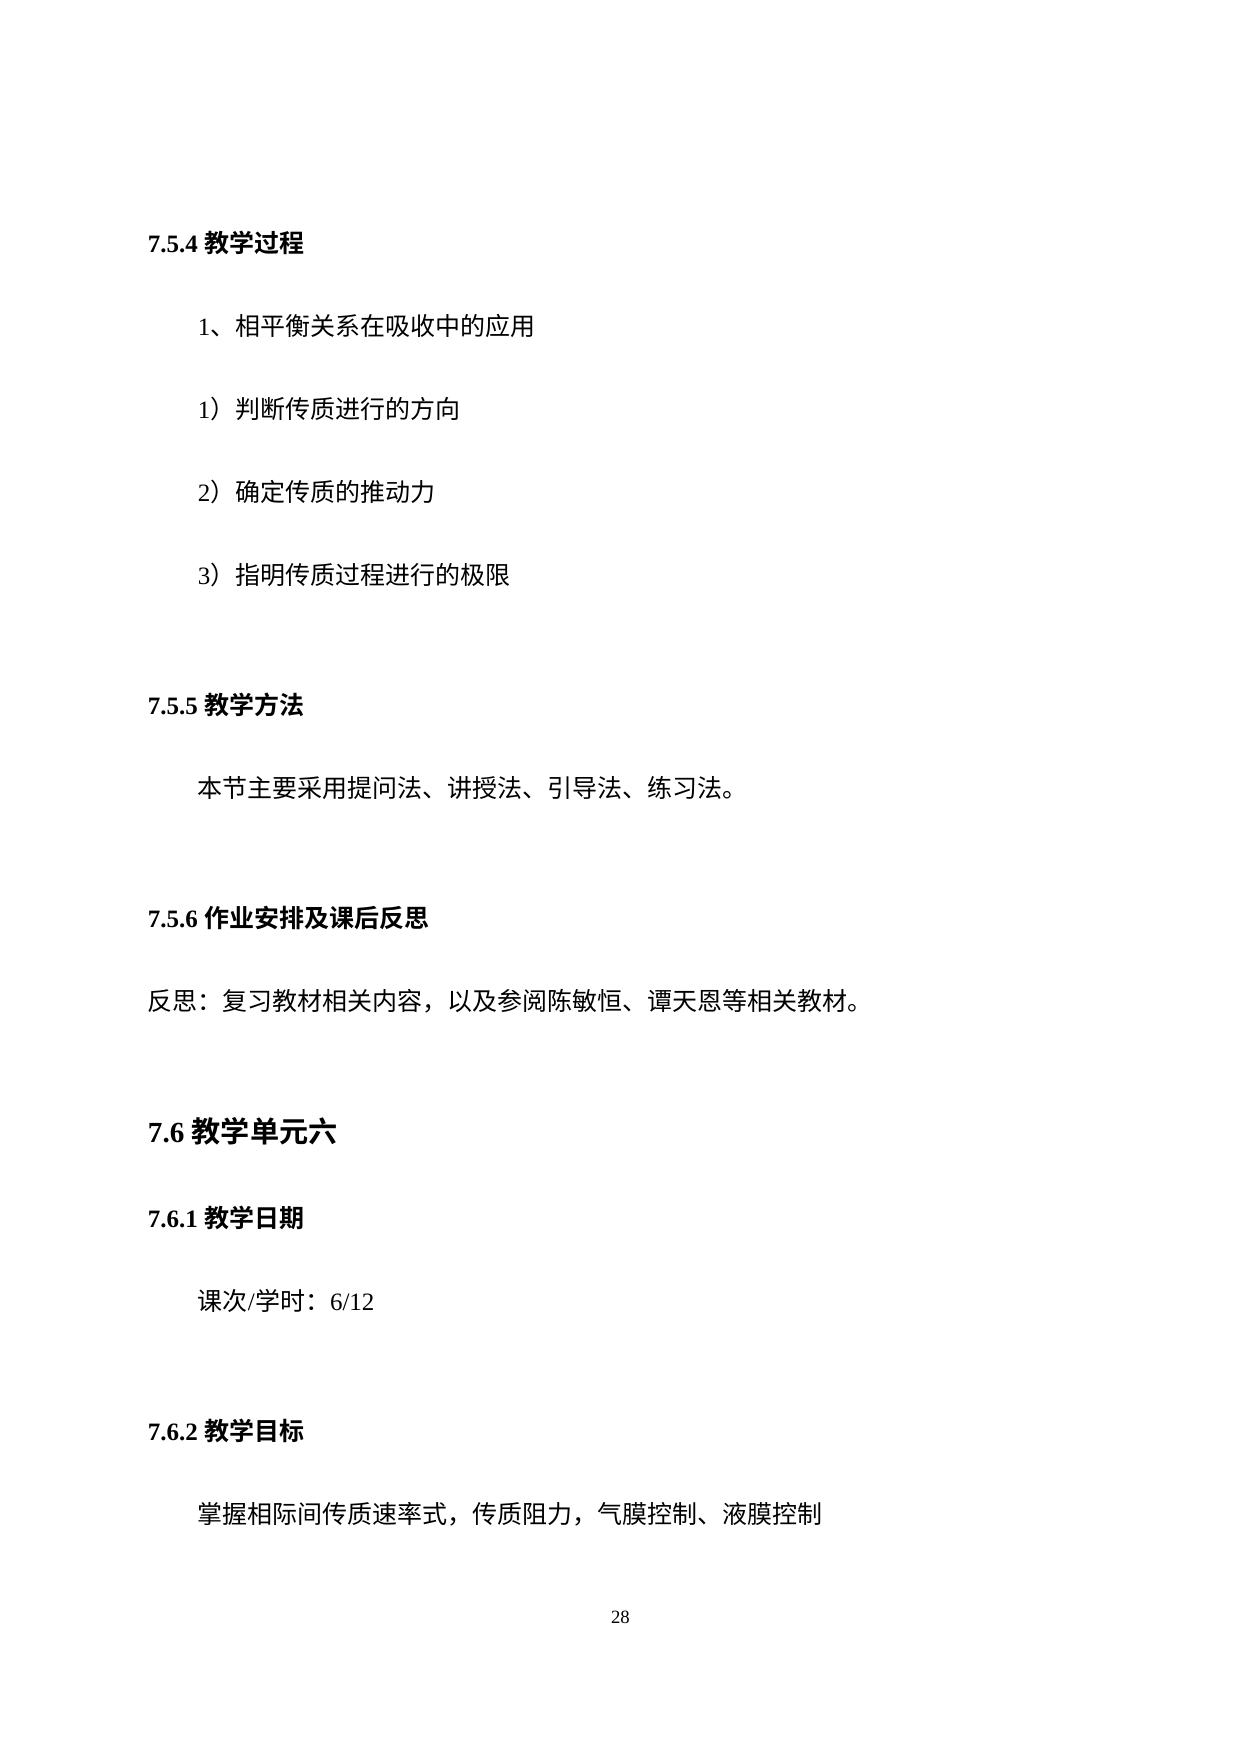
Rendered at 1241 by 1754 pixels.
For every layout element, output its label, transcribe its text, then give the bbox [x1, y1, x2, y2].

text 1）判断传质进行的方向 [148, 375, 1092, 440]
text 1、相平衡关系在吸收中的应用 [148, 292, 1092, 357]
text 课次/学时：6/12 [148, 1267, 1092, 1332]
text 3）指明传质过程进行的极限 [148, 541, 1092, 606]
subtitle 教学日期 [148, 1184, 1092, 1249]
subtitle 作业安排及课后反思 [148, 884, 1092, 949]
text 反思：复习教材相关内容，以及参阅陈敏恒、谭天恩等相关教材。 [148, 967, 1092, 1032]
text 2）确定传质的推动力 [148, 458, 1092, 523]
subtitle 教学方法 [148, 671, 1092, 736]
text 本节主要采用提问法、讲授法、引导法、练习法。 [148, 754, 1092, 819]
subtitle 7.6 教学单元六 [148, 1097, 1092, 1162]
text 掌握相际间传质速率式，传质阻力，气膜控制、液膜控制 [148, 1480, 1092, 1545]
subtitle 教学过程 [148, 209, 1092, 274]
subtitle 教学目标 [148, 1397, 1092, 1462]
